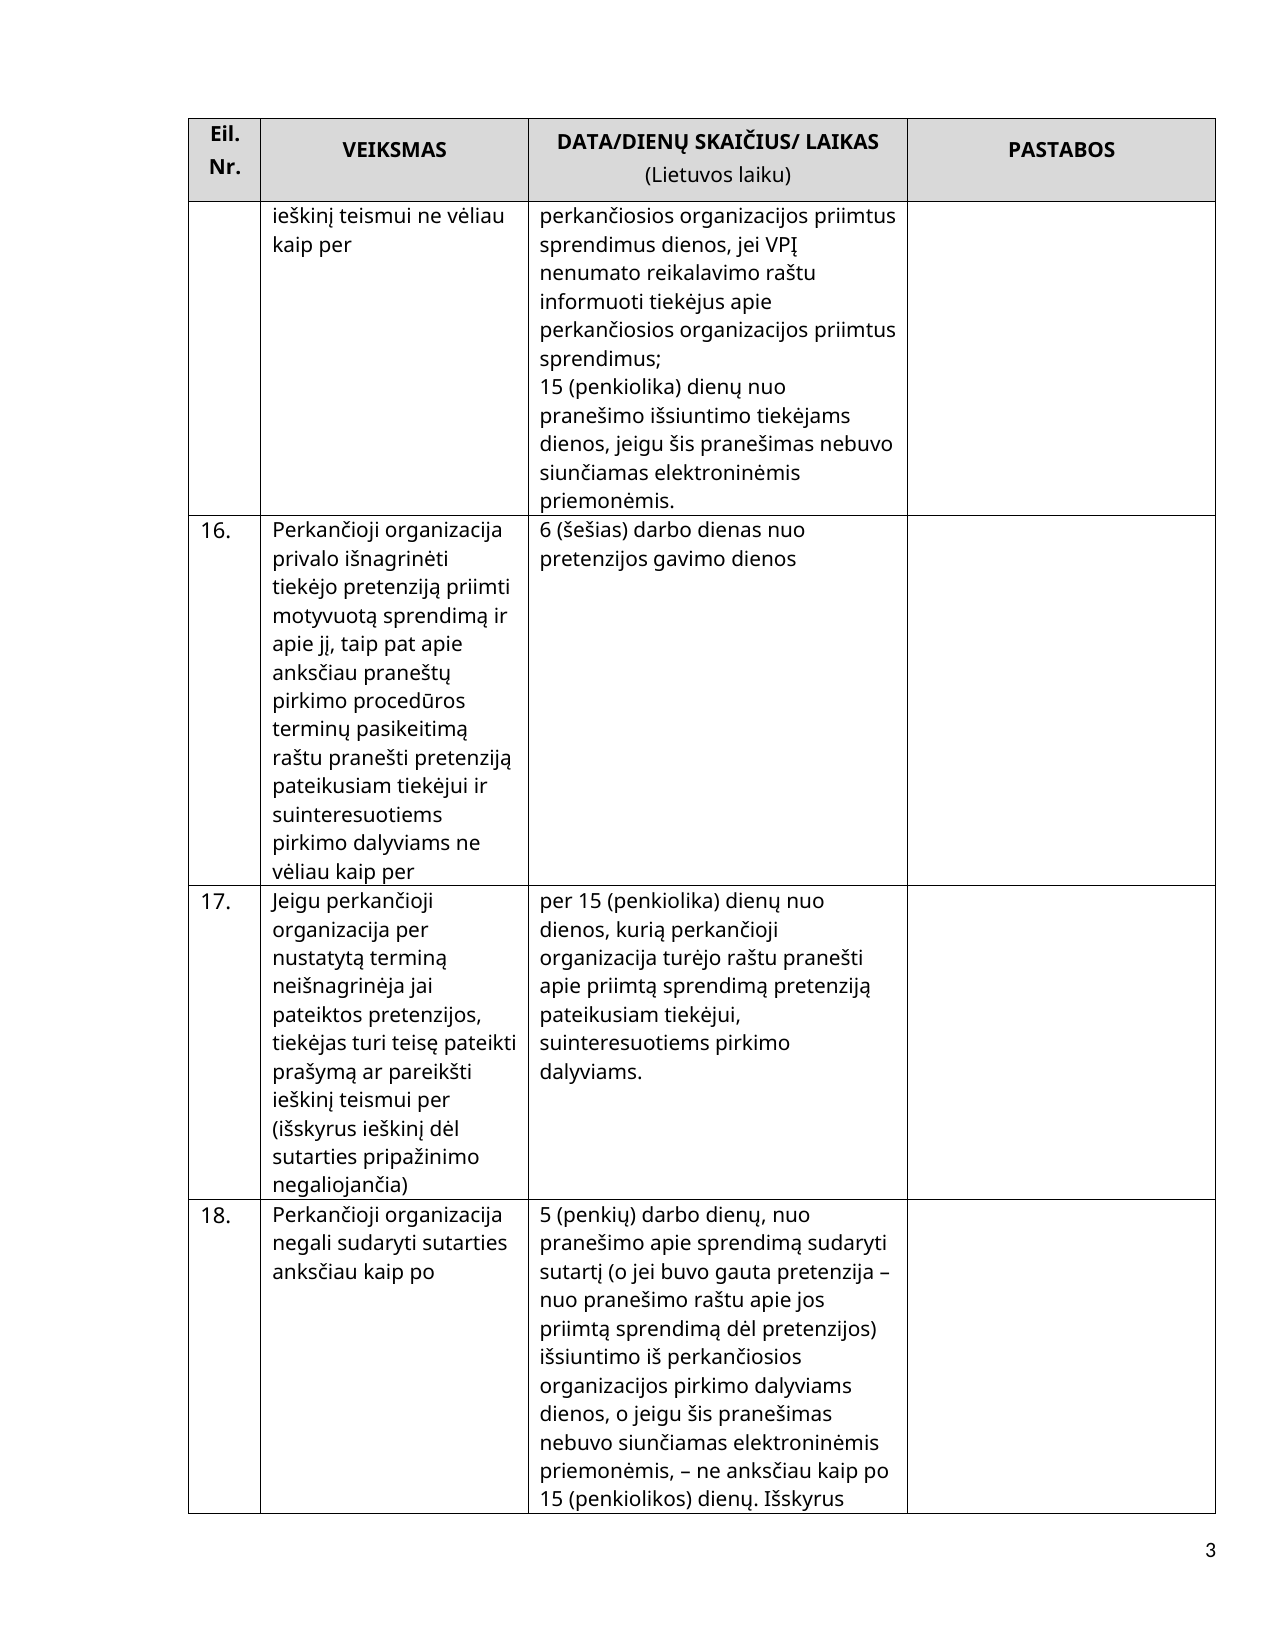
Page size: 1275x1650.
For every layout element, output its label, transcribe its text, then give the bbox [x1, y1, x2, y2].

table_cell [189, 886, 260, 1199]
table_cell 6 (šešias) darbo dienas nuo pretenzijos gavimo dienos [529, 516, 907, 885]
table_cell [261, 1200, 528, 1513]
table_cell [189, 516, 260, 885]
table_cell [189, 202, 260, 514]
table_cell [908, 202, 1215, 514]
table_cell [529, 1200, 907, 1513]
table_header Eil. Nr. [189, 119, 260, 201]
table_cell [189, 1200, 260, 1513]
table_cell Jeigu perkančioji organizacija per nustatytą terminą neišnagrinėja jai pateiktos pretenzijos, tiekėjas turi teisę pateikti prašymą ar pareikšti ieškinį teismui per (išskyrus ieškinį dėl sutarties pripažinimo negaliojančia) [261, 886, 528, 1199]
table_cell per 15 (penkiolika) dienų nuo dienos, kurią perkančioji organizacija turėjo raštu pranešti apie priimtą sprendimą pretenziją pateikusiam tiekėjui, suinteresuotiems pirkimo dalyviams. [529, 886, 907, 1199]
table_cell [908, 886, 1215, 1199]
table_header PASTABOS [908, 119, 1215, 201]
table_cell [529, 202, 907, 514]
table_cell [908, 516, 1215, 885]
table_cell Tiekėjas turi teisę pateikti pretenziją perkančiajai organizacijai, pateikti prašymą ar pareikšti ieškinį teismui ne vėliau kaip per [261, 202, 528, 514]
table_cell Perkančioji organizacija privalo išnagrinėti tiekėjo pretenziją priimti motyvuotą sprendimą ir apie jį, taip pat apie anksčiau praneštų pirkimo procedūros terminų pasikeitimą raštu pranešti pretenziją pateikusiam tiekėjui ir suinteresuotiems pirkimo dalyviams ne vėliau kaip per [261, 516, 528, 885]
table_cell [908, 1200, 1215, 1513]
table_header DATA/DIENŲ SKAIČIUS/ LAIKAS (Lietuvos laiku) [529, 119, 907, 201]
table_header VEIKSMAS [261, 119, 528, 201]
